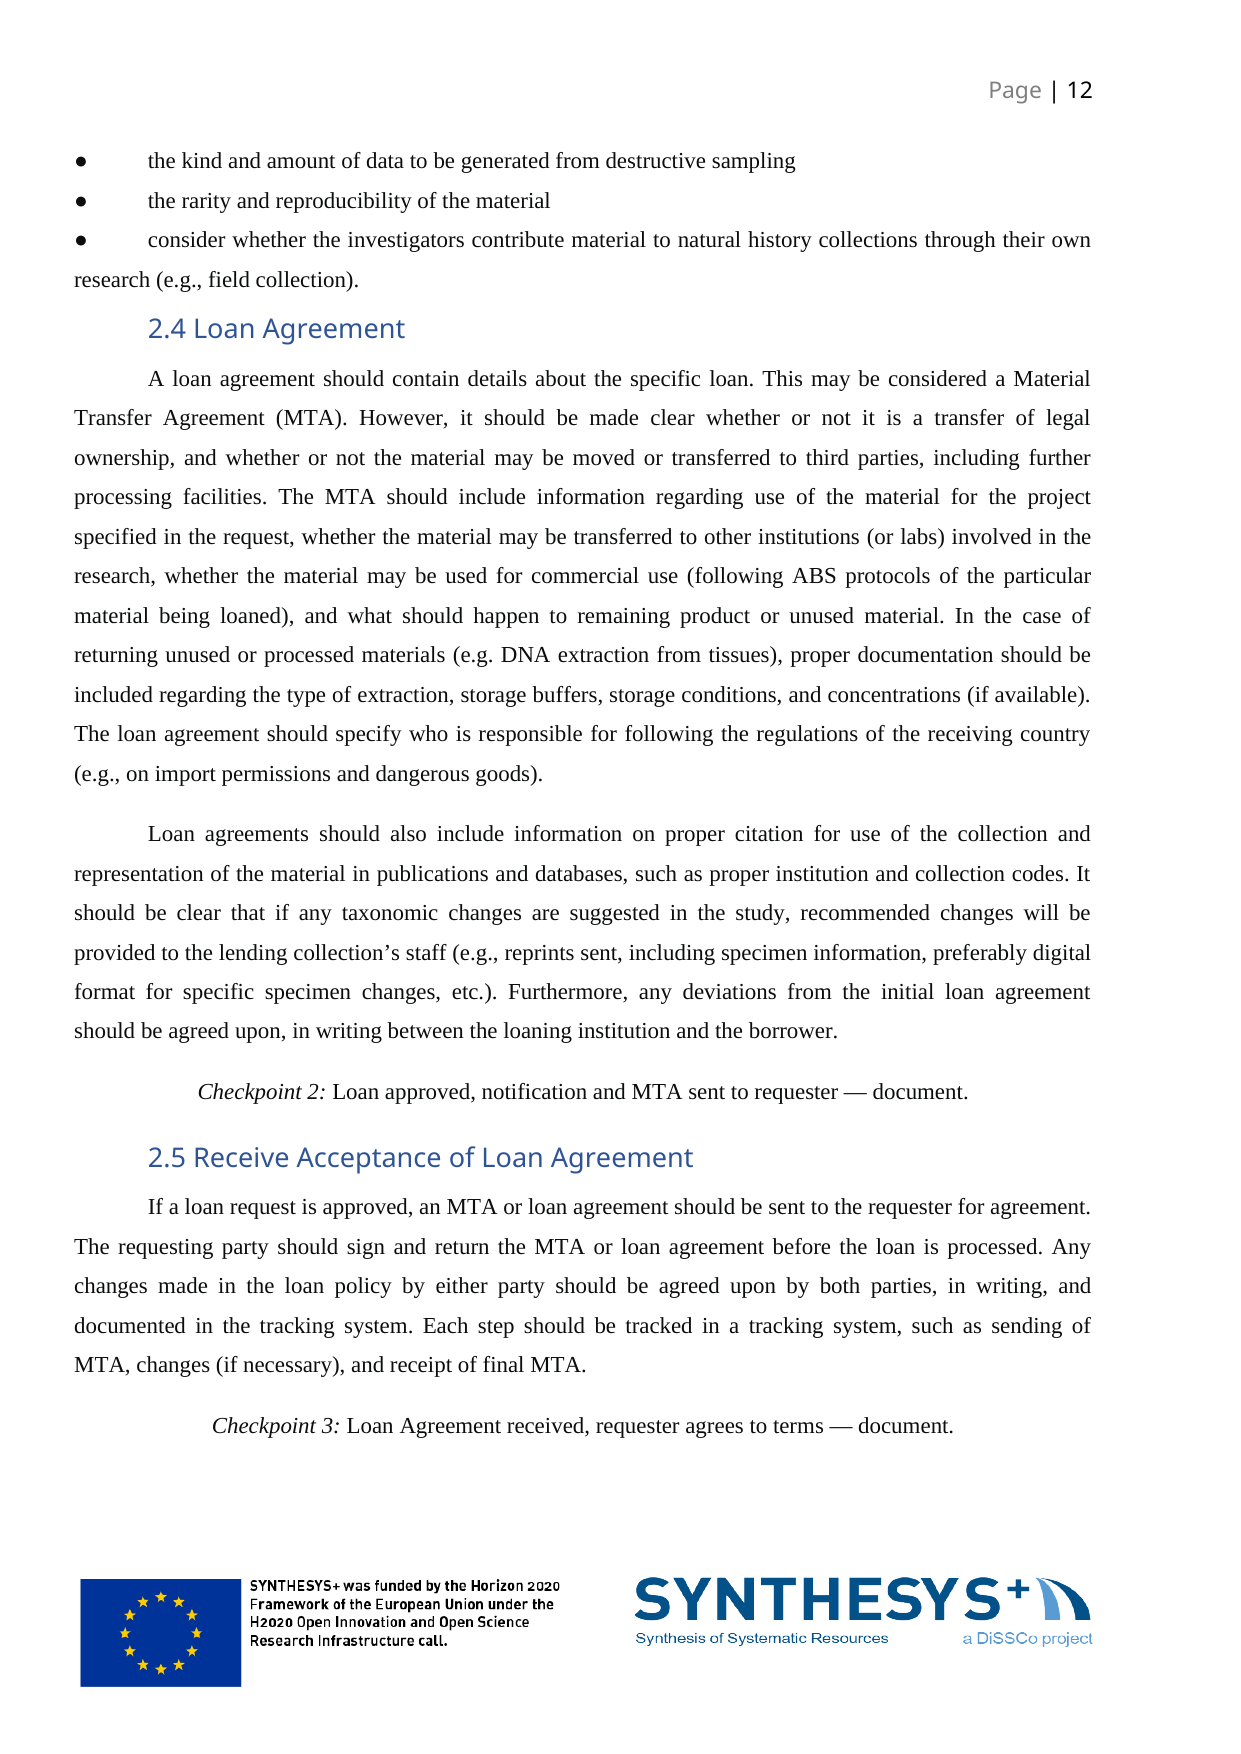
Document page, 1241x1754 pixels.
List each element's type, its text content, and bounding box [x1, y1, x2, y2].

picture [635, 1577, 1093, 1649]
text If a loan request is approved, an MTA or loan agreement should be sent to the requester for agreement. The requesting party should sign and return the MTA or loan agreement before the loan is processed. Any changes made in the loan policy by either party should be agreed upon by both parties, in writing, and documented in the tracking system. Each step should be tracked in a tracking system, such as sending of MTA, changes (if necessary), and receipt of final MTA. [74, 1193, 1093, 1378]
list consider whether the investigators contribute material to natural history collections through their own research (e.g., field collection). [74, 227, 1093, 292]
text Loan agreements should also include information on proper citation for use of the collection and representation of the material in publications and databases, such as proper institution and collection codes. It should be clear that if any taxonomic changes are suggested in the study, recommended changes will be provided to the lending collection’s staff (e.g., reprints sent, including specimen information, preferably digital format for specific specimen changes, etc.). Furthermore, any deviations from the initial loan agreement should be agreed upon, in writing between the loaning institution and the borrower. [74, 820, 1093, 1044]
subtitle 2.5 Receive Acceptance of Loan Agreement [148, 1138, 1093, 1175]
list the rarity and reproducibility of the material [74, 187, 1093, 213]
text Checkpoint 3: Loan Agreement received, requester agrees to terms — document. [74, 1412, 1093, 1438]
picture [80, 1577, 564, 1687]
text A loan agreement should contain details about the specific loan. This may be considered a Material Transfer Agreement (MTA). However, it should be made clear whether or not it is a transfer of legal ownership, and whether or not the material may be moved or transferred to third parties, including further processing facilities. The MTA should include information regarding use of the material for the project specified in the request, whether the material may be transferred to other institutions (or labs) involved in the research, whether the material may be used for commercial use (following ABS protocols of the particular material being loaned), and what should happen to remaining product or unused material. In the case of returning unused or processed materials (e.g. DNA extraction from tissues), proper documentation should be included regarding the type of extraction, storage buffers, storage conditions, and concentrations (if available). The loan agreement should specify who is responsible for following the regulations of the receiving country (e.g., on import permissions and dangerous goods). [74, 365, 1093, 786]
subtitle 2.4 Loan Agreement [148, 310, 1093, 347]
list the kind and amount of data to be generated from destructive sampling [74, 148, 1093, 174]
text Checkpoint 2: Loan approved, notification and MTA sent to requester — document. [74, 1078, 1093, 1104]
